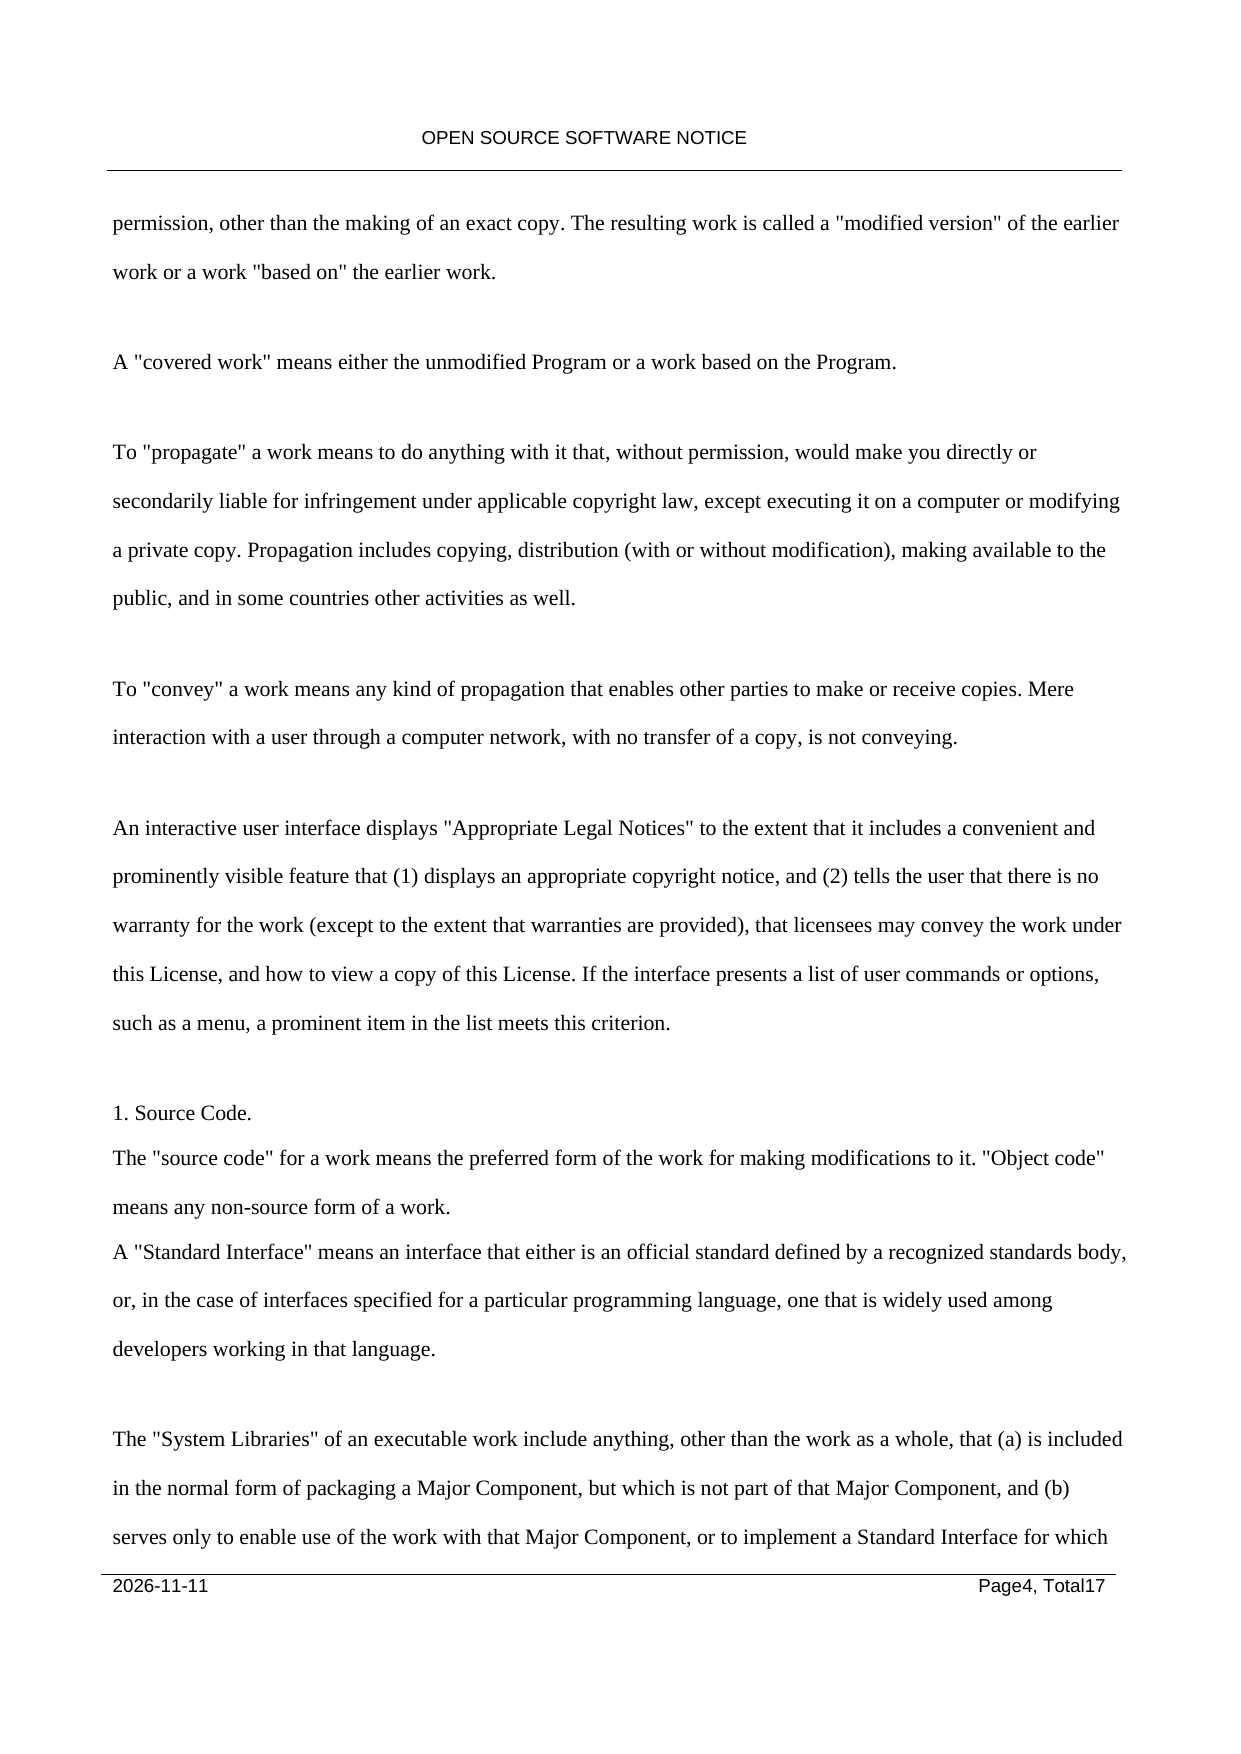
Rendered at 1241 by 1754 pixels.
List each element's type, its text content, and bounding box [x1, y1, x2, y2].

text 1. Source Code. [112, 1096, 1128, 1129]
text A "Standard Interface" means an interface that either is an official standard defined by a recognized standards body, or, in the case of interfaces specified for a particular programming language, one that is widely used among developers working in that language. [112, 1235, 1128, 1365]
text The "source code" for a work means the preferred form of the work for making modifications to it. "Object code" means any non-source form of a work. [112, 1141, 1128, 1222]
text An interactive user interface displays "Appropriate Legal Notices" to the extent that it includes a convenient and prominently visible feature that (1) displays an appropriate copyright notice, and (2) tells the user that there is no warranty for the work (except to the extent that warranties are provided), that licensees may convey the work under this License, and how to view a copy of this License. If the interface presents a list of user commands or options, such as a menu, a prominent item in the list meets this criterion. [112, 811, 1128, 1038]
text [112, 1423, 1128, 1553]
text To "convey" a work means any kind of propagation that enables other parties to make or receive copies. Mere interaction with a user through a computer network, with no transfer of a copy, is not conveying. [112, 672, 1128, 753]
text A "covered work" means either the unmodified Program or a work based on the Program. [112, 345, 1128, 378]
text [112, 206, 1128, 288]
text To "propagate" a work means to do anything with it that, without permission, would make you directly or secondarily liable for infringement under applicable copyright law, except executing it on a computer or modifying a private copy. Propagation includes copying, distribution (with or without modification), making available to the public, and in some countries other activities as well. [112, 436, 1128, 614]
